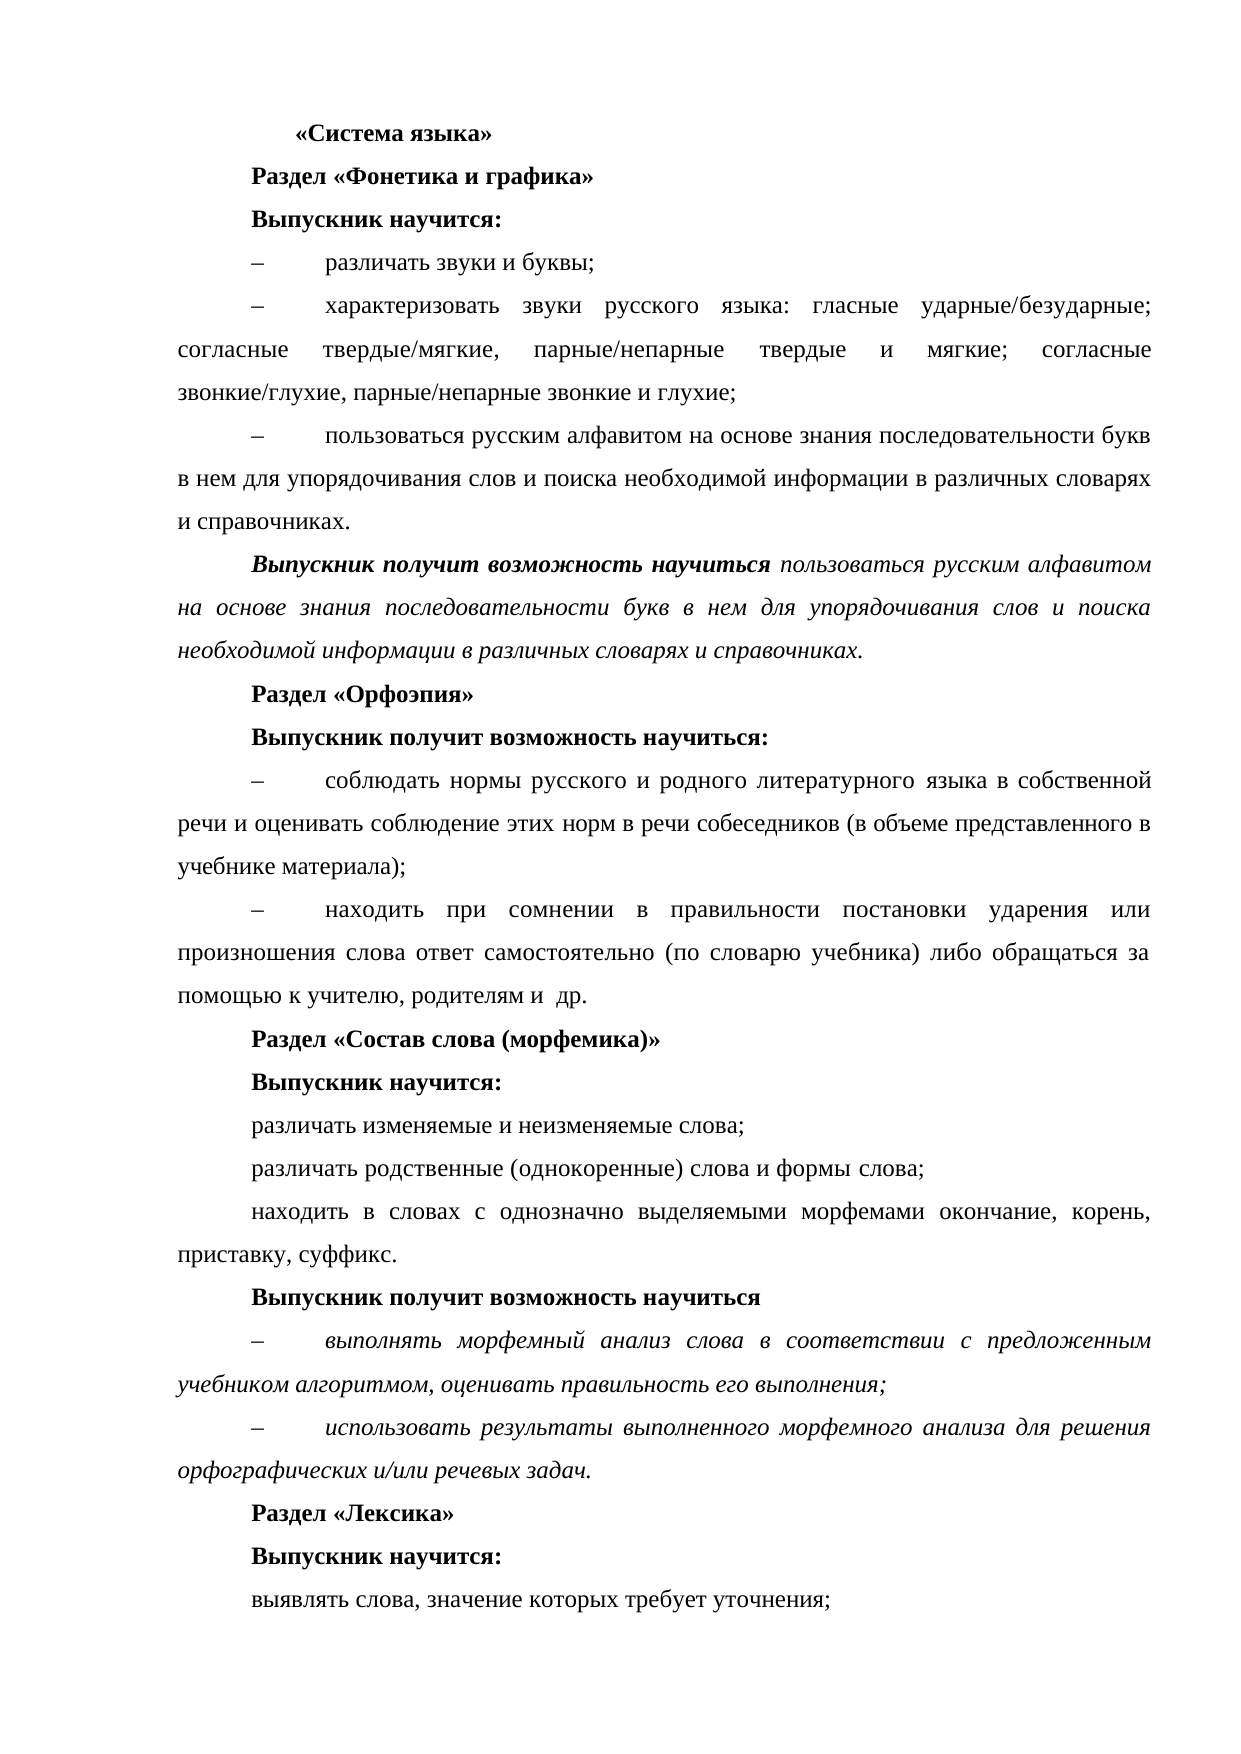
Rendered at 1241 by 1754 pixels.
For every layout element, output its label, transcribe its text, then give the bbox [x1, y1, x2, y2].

text Выпускник научится: [177, 204, 1152, 233]
text различать родственные (однокоренные) слова и формы слова; [177, 1153, 1152, 1182]
text Выпускник получит возможность научиться [177, 1282, 1152, 1311]
text Выпускник получит возможность научиться пользоваться русским алфавитом на основе знания последовательности букв в нем для упорядочивания слов и поиска необходимой информации в различных словарях и справочниках. [177, 549, 1152, 664]
list соблюдать нормы русского и родного литературного языка в собственной речи и оценивать соблюдение этих норм в речи собеседников (в объеме представленного в учебнике материала); [177, 765, 1152, 880]
text Раздел «Орфоэпия» [177, 679, 1152, 707]
text находить в словах с однозначно выделяемыми морфемами окончание, корень, приставку, суффикс. [177, 1196, 1152, 1268]
list выполнять морфемный анализ слова в соответствии с предложенным учебником алгоритмом, оценивать правильность его выполнения; [177, 1326, 1152, 1397]
list находить при сомнении в правильности постановки ударения или произношения слова ответ самостоятельно (по словарю учебника) либо обращаться за помощью к учителю, родителям и др. [177, 894, 1152, 1009]
text Раздел «Фонетика и графика» [177, 161, 1152, 190]
text Выпускник научится: [177, 1541, 1152, 1570]
list пользоваться русским алфавитом на основе знания последовательности букв в нем для упорядочивания слов и поиска необходимой информации в различных словарях и справочниках. [177, 420, 1152, 535]
text различать изменяемые и неизменяемые слова; [177, 1110, 1152, 1139]
text Выпускник получит возможность научиться: [177, 722, 1152, 751]
text «Система языка» [177, 118, 1152, 147]
list характеризовать звуки русского языка: гласные ударные/безударные; согласные твердые/мягкие, парные/непарные твердые и мягкие; согласные звонкие/глухие, парные/непарные звонкие и глухие; [177, 291, 1152, 406]
text Выпускник научится: [177, 1067, 1152, 1096]
list различать звуки и буквы; [177, 247, 1152, 276]
text выявлять слова, значение которых требует уточнения; [177, 1584, 1152, 1613]
text Раздел «Лексика» [177, 1498, 1152, 1527]
list использовать результаты выполненного морфемного анализа для решения орфографических и/или речевых задач. [177, 1412, 1152, 1484]
text Раздел «Состав слова (морфемика)» [177, 1024, 1152, 1052]
